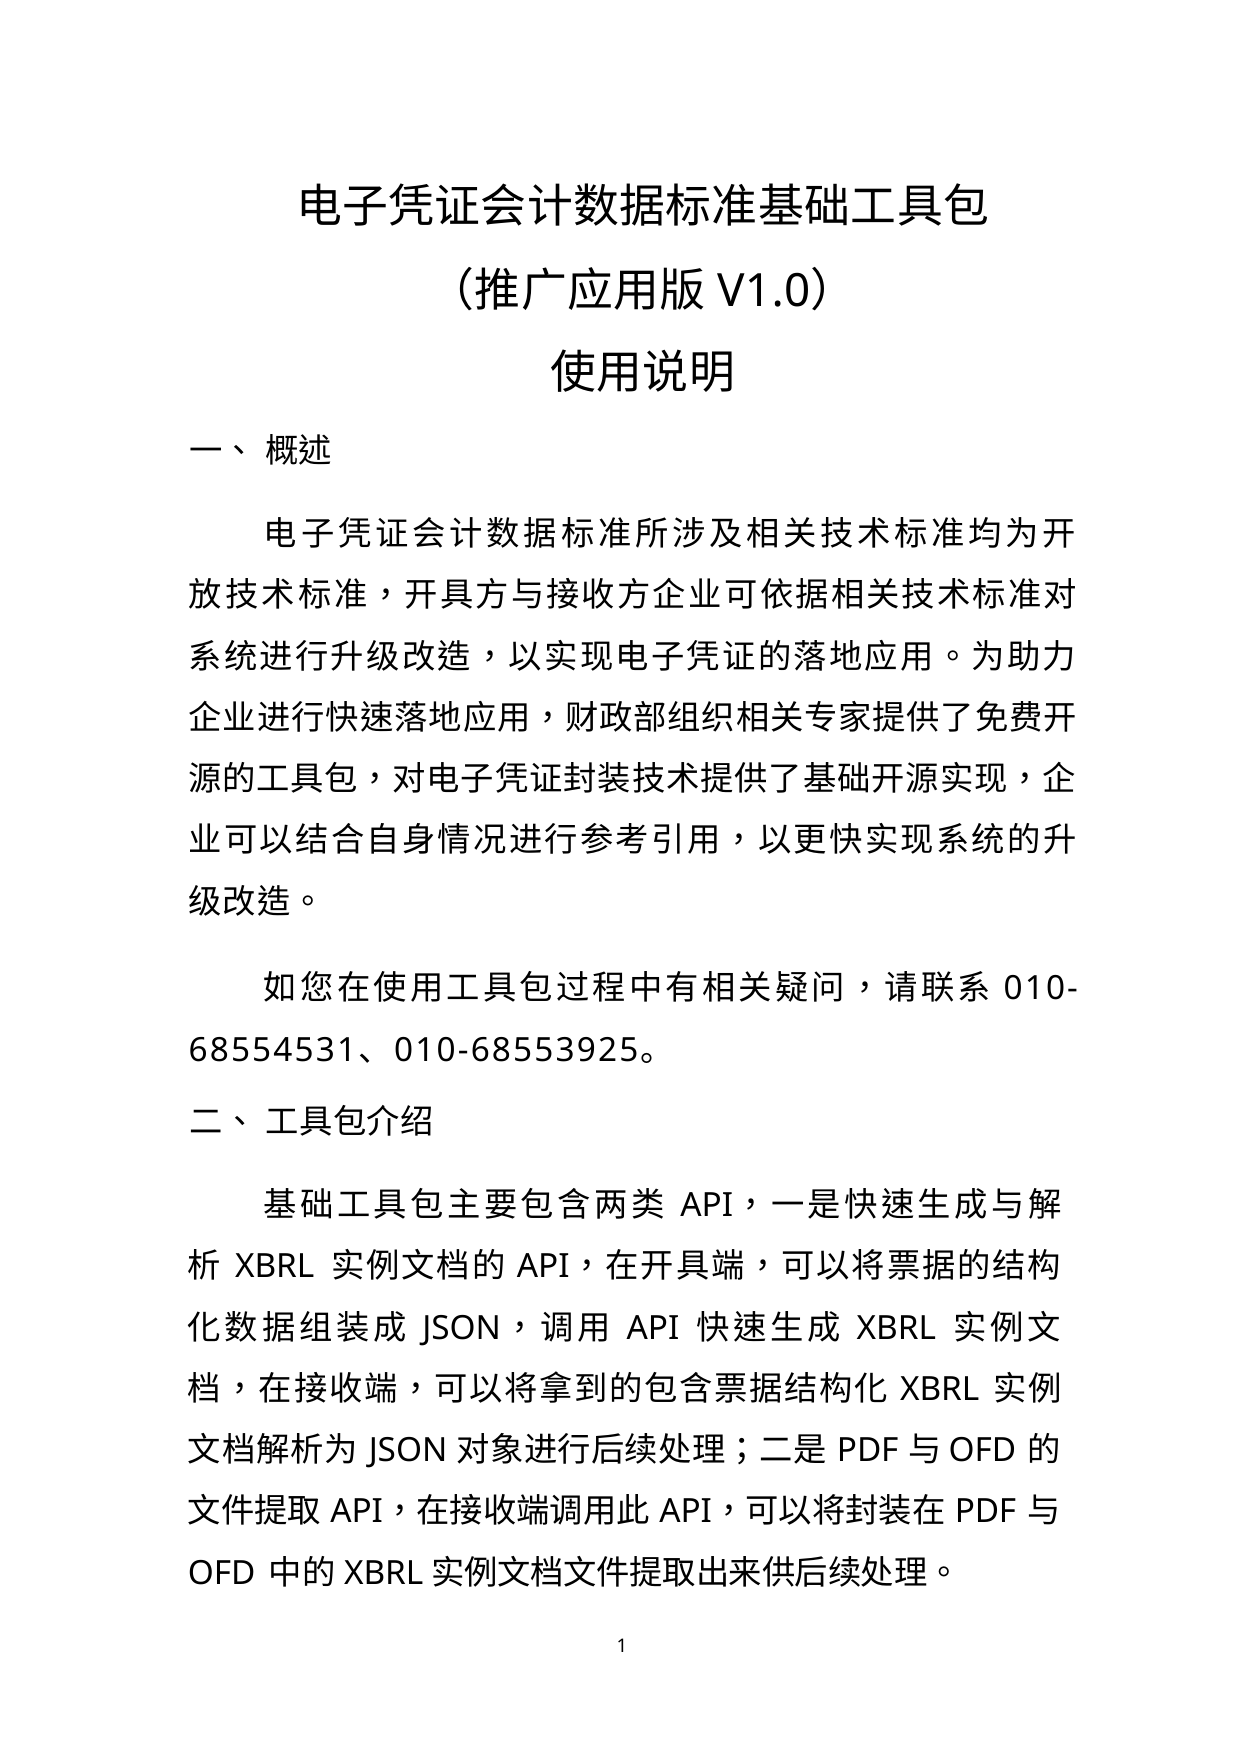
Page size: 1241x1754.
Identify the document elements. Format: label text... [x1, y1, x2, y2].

text 如您在使用工具包过程中有相关疑问，请联系010-68554531、010-68553925。 [188, 951, 1078, 1073]
text （推广应用版 V1.0） [207, 262, 1078, 318]
text 基础工具包主要包含两类 API，一是快速生成与解析 XBRL 实例文档的 API，在开具端，可以将票据的结构化数据组装成 JSON，调用 API 快速生成 XBRL 实例文档，在接收端，可以将拿到的包含票据结构化 XBRL 实例文档解析为 JSON 对象进行后续处理；二是 PDF 与OFD 的文件提取 API，在接收端调用此 API，可以将封装在 PDF 与 OFD 中的 XBRL 实例文档文件提取出来供后续处理。 [188, 1168, 1062, 1596]
text 二、 工具包介绍 [189, 1100, 1078, 1142]
text 使用说明 [207, 347, 1078, 399]
text 一、 概述 [189, 429, 1078, 471]
text 电子凭证会计数据标准基础工具包 [207, 178, 1078, 233]
text 电子凭证会计数据标准所涉及相关技术标准均为开放技术标准，开具方与接收方企业可依据相关技术标准对系统进行升级改造，以实现电子凭证的落地应用。为助力企业进行快速落地应用，财政部组织相关专家提供了免费开源的工具包，对电子凭证封装技术提供了基础开源实现，企业可以结合自身情况进行参考引用，以更快实现系统的升级改造。 [188, 497, 1078, 925]
